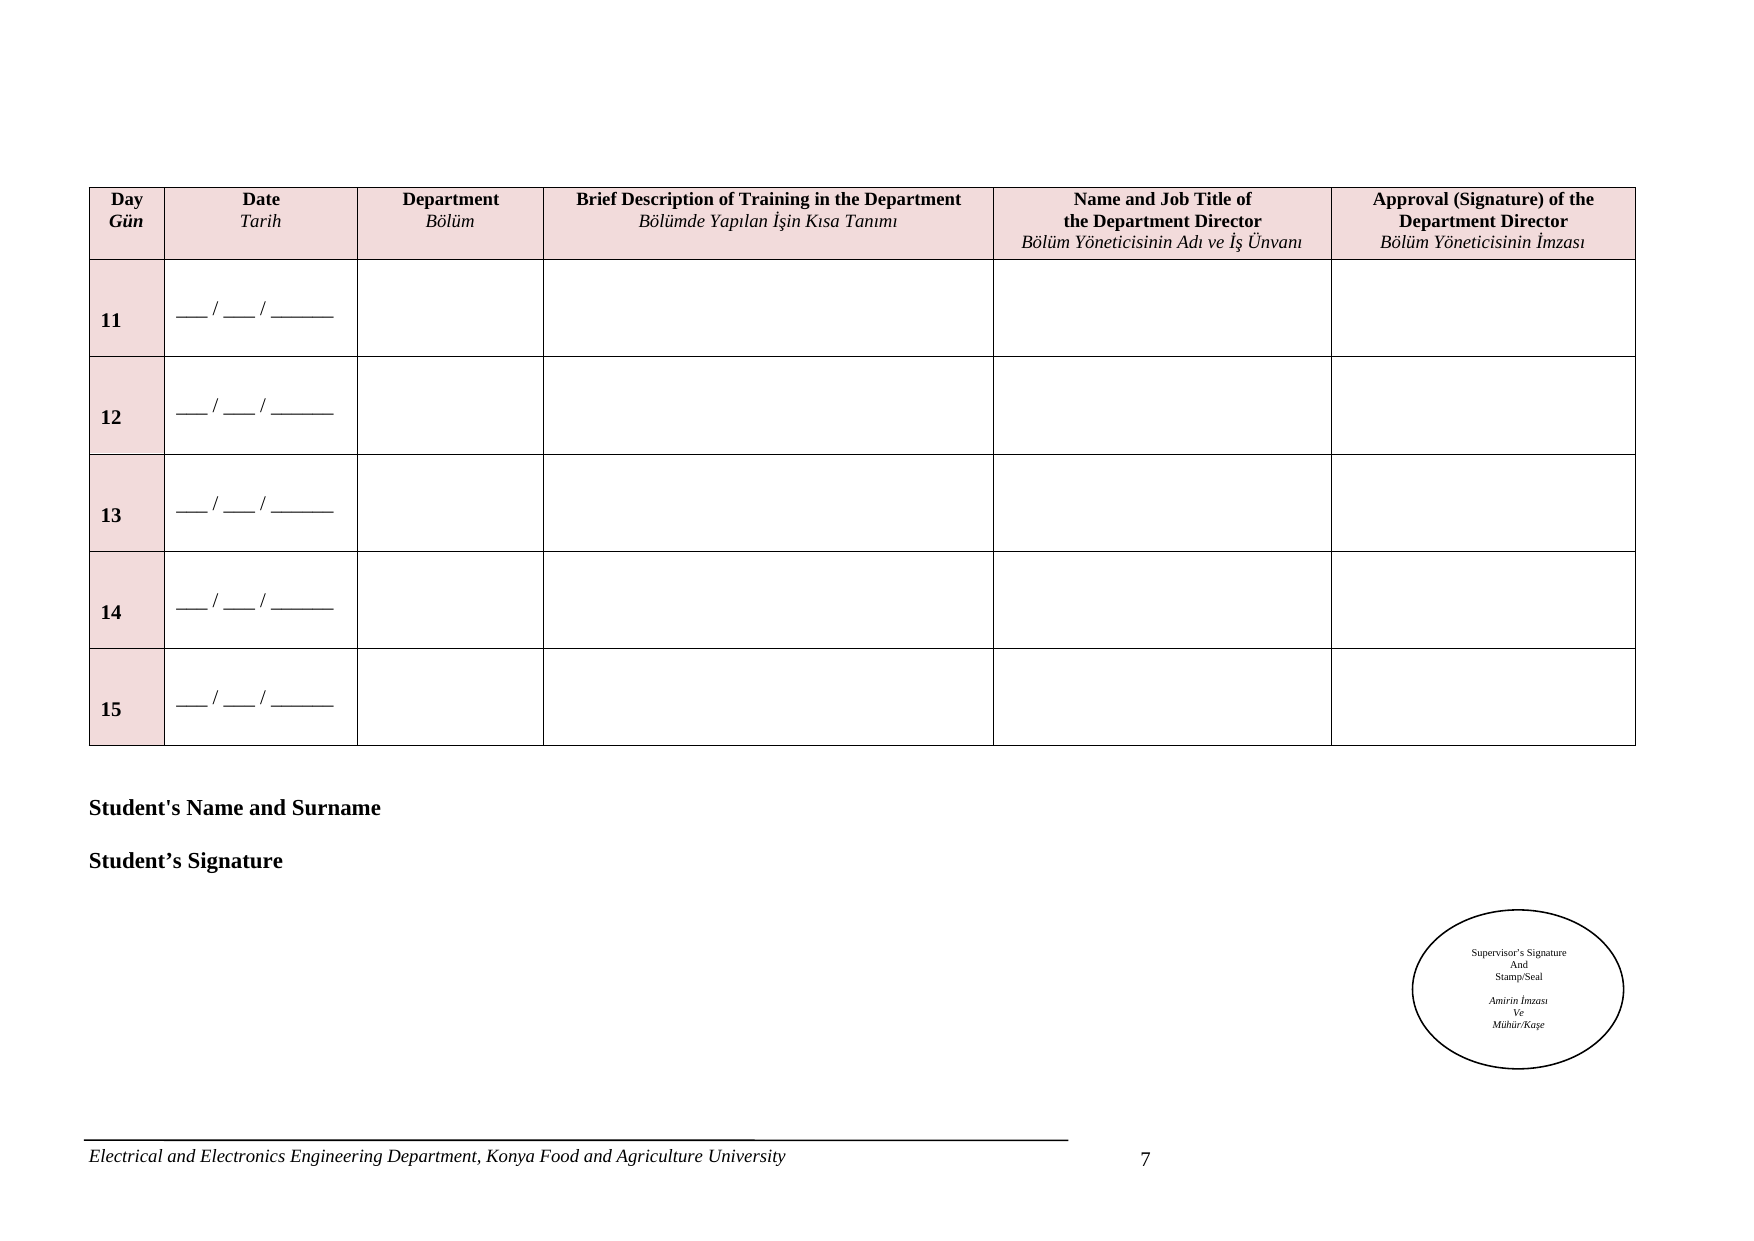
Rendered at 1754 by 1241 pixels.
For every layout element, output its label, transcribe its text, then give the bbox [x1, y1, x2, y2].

table_cell [994, 357, 1331, 453]
table_cell [358, 357, 543, 453]
table_cell [544, 357, 993, 453]
table_cell ___ / ___ / ______ [165, 649, 357, 745]
table_cell [1332, 357, 1635, 453]
table_cell [358, 649, 543, 745]
table_cell 15 [90, 649, 164, 745]
table_cell [994, 552, 1331, 648]
table_header Brief Description of Training in the Department Bölümde Yapılan İşin Kısa Tanımı [544, 188, 993, 259]
table_cell [358, 260, 543, 356]
table_header Approval (Signature) of the Department Director Bölüm Yöneticisinin İmzası [1332, 188, 1635, 259]
table_header Department Bölüm [358, 188, 543, 259]
table_cell ___ / ___ / ______ [165, 455, 357, 551]
table_cell [544, 260, 993, 356]
table_cell 12 [90, 357, 164, 453]
table_cell 14 [90, 552, 164, 648]
table_cell 13 [90, 455, 164, 551]
table_cell [544, 455, 993, 551]
table_cell [1332, 649, 1635, 745]
table_cell [994, 455, 1331, 551]
table_cell [1332, 260, 1635, 356]
table_cell [1332, 552, 1635, 648]
table_cell 11 [90, 260, 164, 356]
table_cell [1332, 455, 1635, 551]
table_header Name and Job Title of the Department Director Bölüm Yöneticisinin Adı ve İş Ünvanı [994, 188, 1331, 259]
text Student's Name and Surname [89, 794, 1636, 821]
table_header Day Gün [90, 188, 164, 259]
text Student’s Signature [89, 847, 1636, 873]
table_cell ___ / ___ / ______ [165, 260, 357, 356]
table_cell ___ / ___ / ______ [165, 552, 357, 648]
table_cell [994, 649, 1331, 745]
table_cell ___ / ___ / ______ [165, 357, 357, 453]
table_cell [994, 260, 1331, 356]
table_header Date Tarih [165, 188, 357, 259]
table_cell [358, 455, 543, 551]
table_cell [358, 552, 543, 648]
table_cell [544, 552, 993, 648]
table_cell [544, 649, 993, 745]
